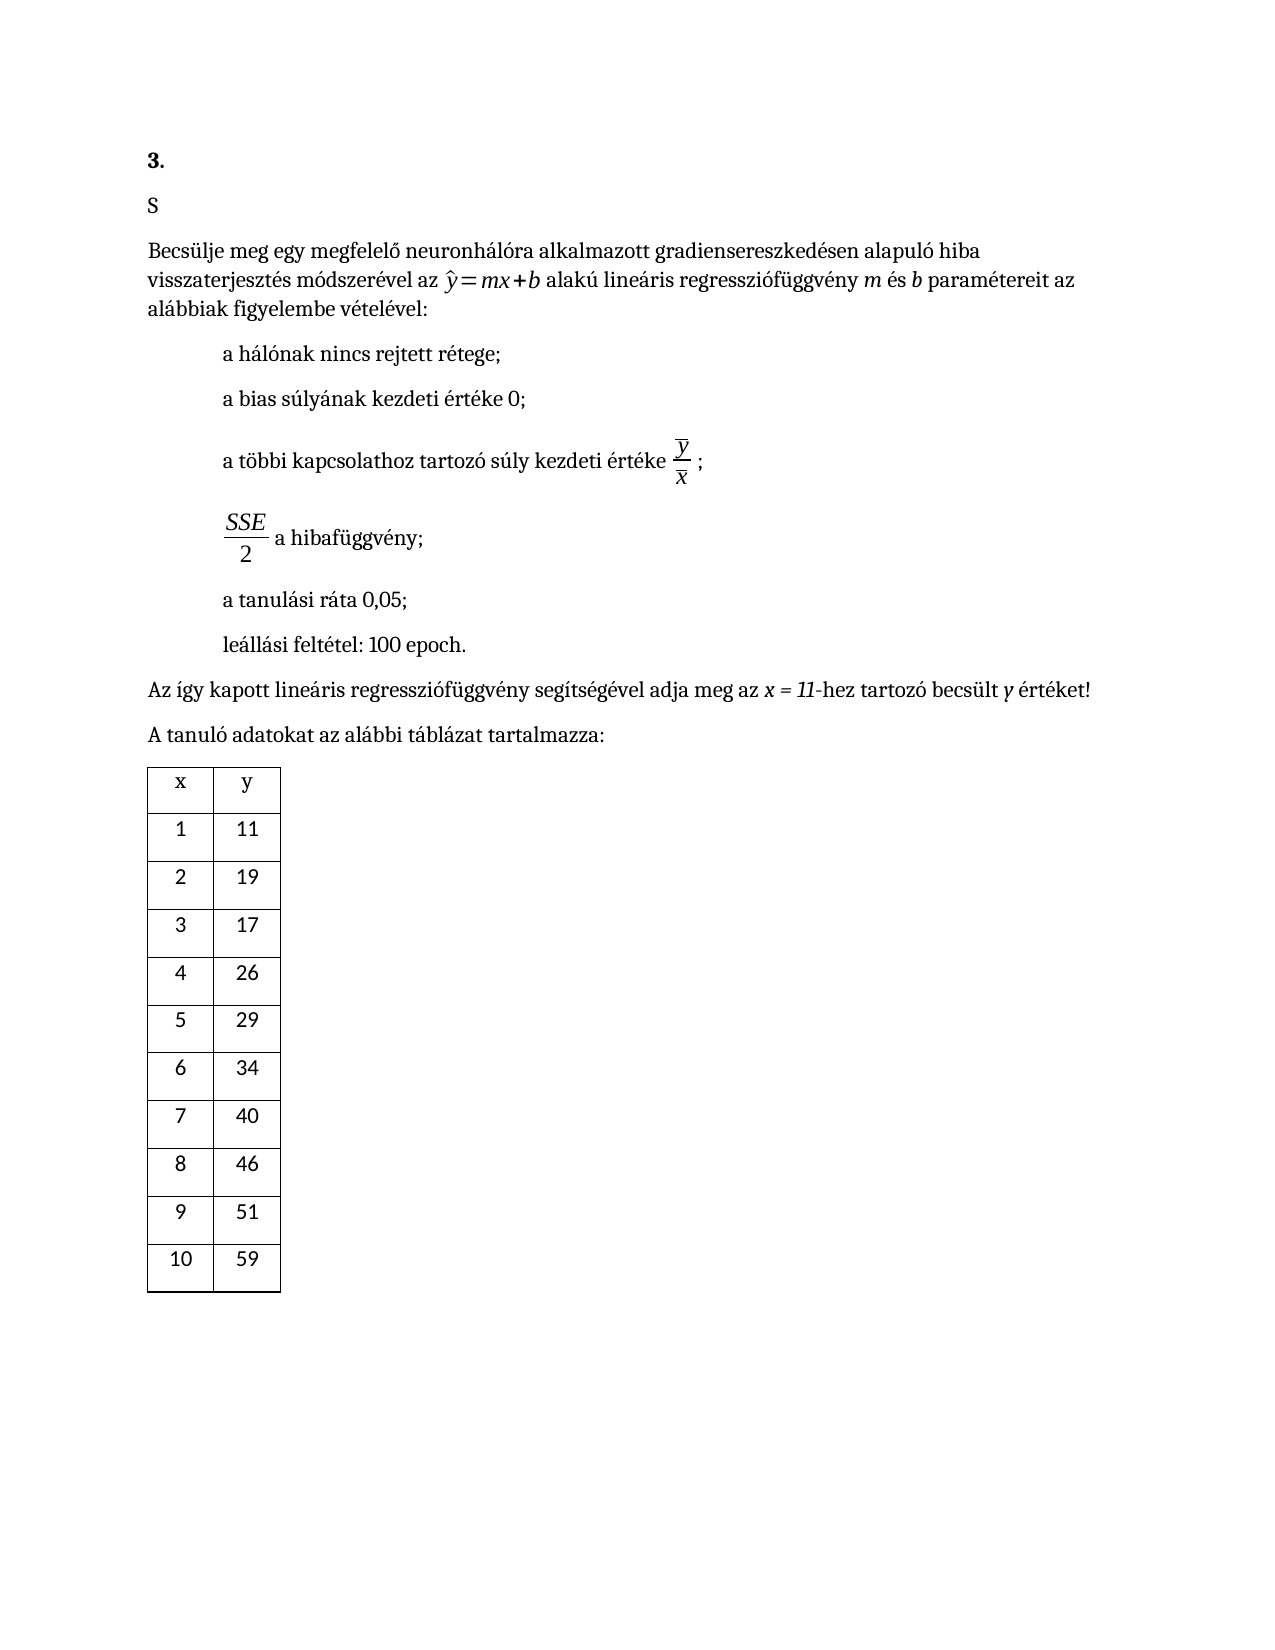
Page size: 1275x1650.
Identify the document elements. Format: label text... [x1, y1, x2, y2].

table_cell 5 [148, 1006, 213, 1052]
table_cell 34 [214, 1053, 280, 1100]
table_header x [148, 768, 213, 813]
table_cell 17 [214, 910, 280, 957]
table_cell 40 [214, 1101, 280, 1148]
table_cell 6 [148, 1053, 213, 1100]
table_cell 2 [148, 862, 213, 909]
table_cell 11 [214, 814, 280, 861]
text Becsülje meg egy megfelelő neuronhálóra alkalmazott gradiensereszkedésen alapuló hiba visszaterjesztés módszerével az alakú lineáris regressziófüggvény m és b paramétereit az alábbiak figyelembe vételével: [148, 238, 1127, 322]
table_cell 51 [214, 1197, 280, 1243]
table_cell 8 [148, 1149, 213, 1196]
text a bias súlyának kezdeti értéke 0; [148, 386, 1127, 412]
text leállási feltétel: 100 epoch. [148, 632, 1127, 658]
text 3. [148, 148, 1127, 174]
text a hibafüggvény; [148, 509, 1127, 568]
table_cell 10 [148, 1245, 213, 1291]
text a többi kapcsolathoz tartozó súly kezdeti értéke ; [148, 431, 1127, 490]
table_cell 29 [214, 1006, 280, 1052]
table_cell 26 [214, 958, 280, 1004]
text A tanuló adatokat az alábbi táblázat tartalmazza: [148, 722, 1127, 748]
table_cell 3 [148, 910, 213, 957]
table_cell 7 [148, 1101, 213, 1148]
text a hálónak nincs rejtett rétege; [148, 341, 1127, 367]
table_cell 46 [214, 1149, 280, 1196]
text a tanulási ráta 0,05; [148, 587, 1127, 613]
table_cell 59 [214, 1245, 280, 1291]
table_cell 4 [148, 958, 213, 1004]
table_cell 9 [148, 1197, 213, 1243]
text Az így kapott lineáris regressziófüggvény segítségével adja meg az x = 11-hez tartozó becsült y értéket! [148, 677, 1127, 703]
table_header y [214, 768, 280, 813]
text S [148, 193, 1127, 219]
table_cell 1 [148, 814, 213, 861]
table_cell 19 [214, 862, 280, 909]
